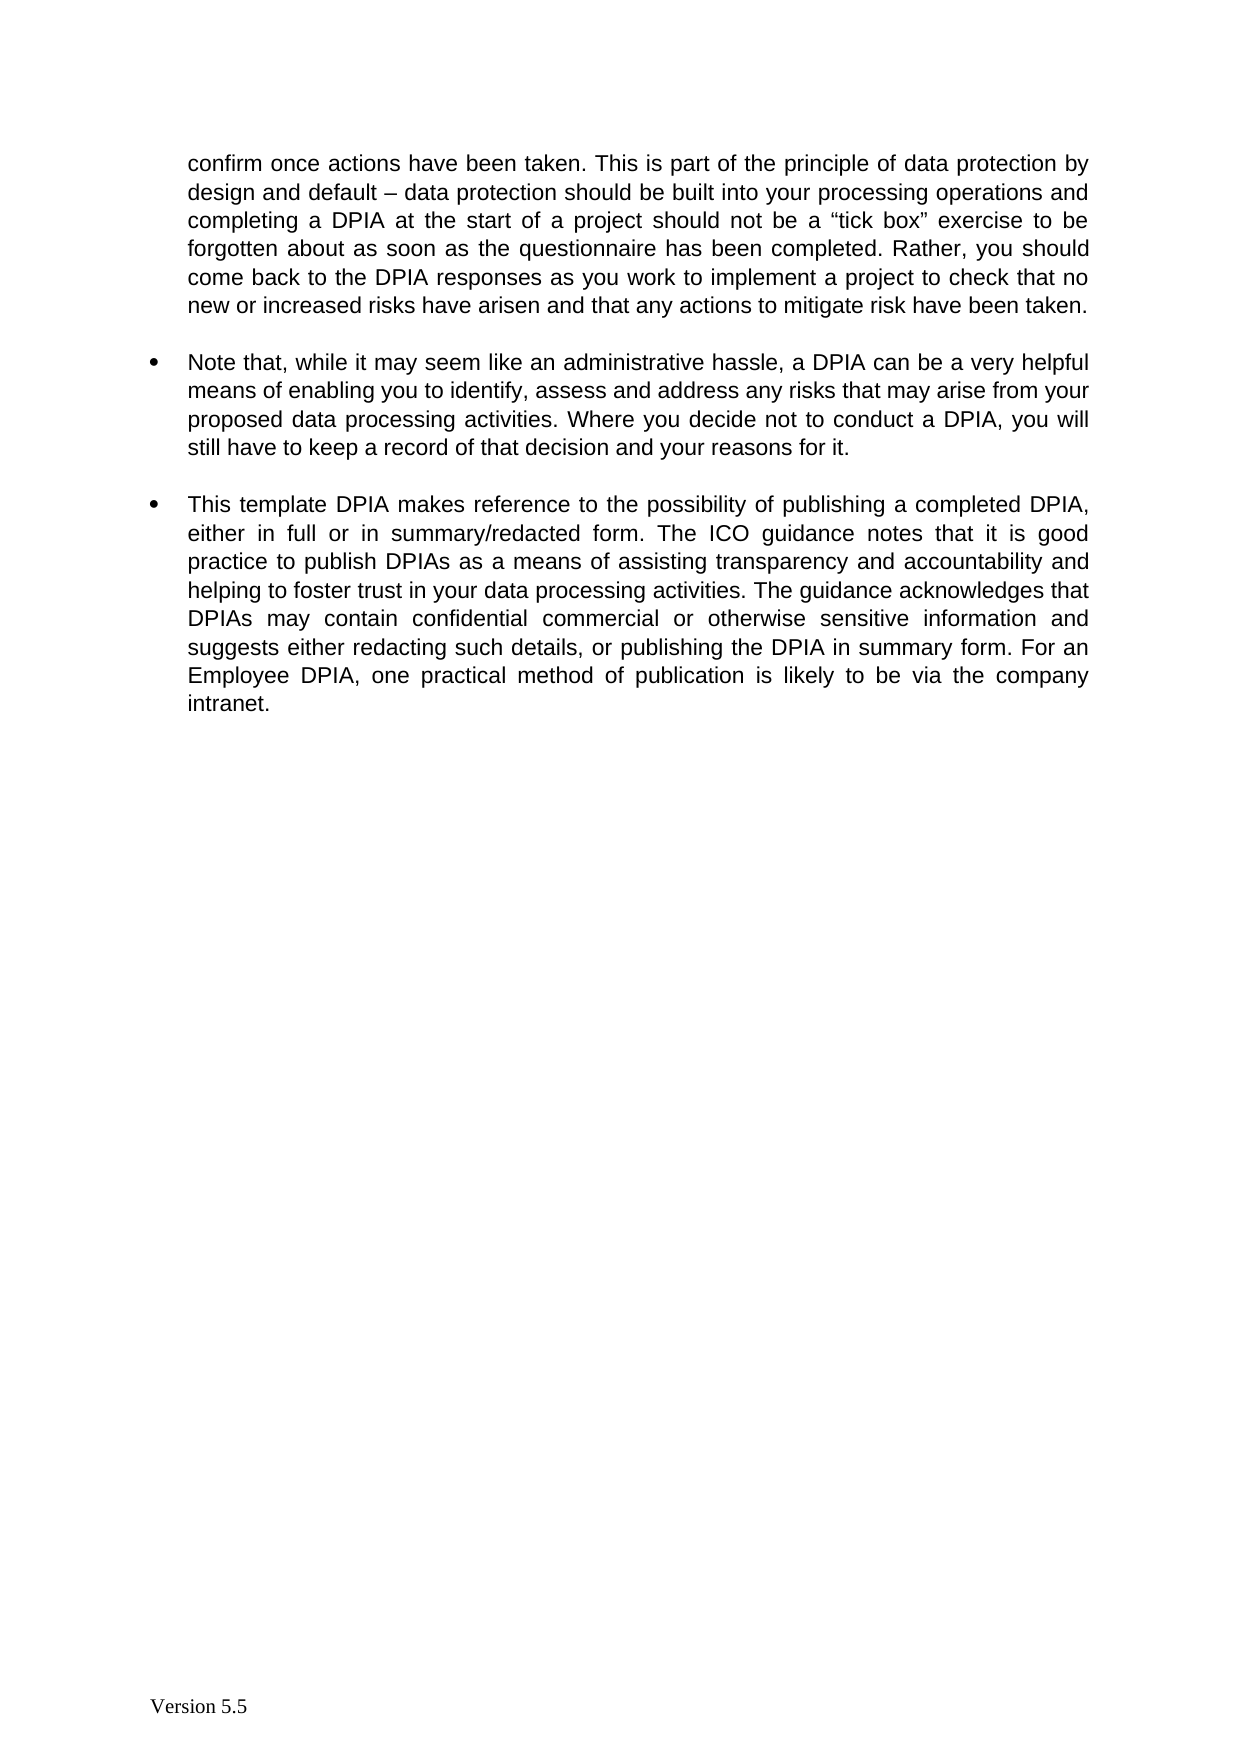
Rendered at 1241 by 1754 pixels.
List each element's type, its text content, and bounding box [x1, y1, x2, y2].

list This template DPIA makes reference to the possibility of publishing a completed DPIA, either in full or in summary/redacted form. The ICO guidance notes that it is good practice to publish DPIAs as a means of assisting transparency and accountability and helping to foster trust in your data processing activities. The guidance acknowledges that DPIAs may contain confidential commercial or otherwise sensitive information and suggests either redacting such details, or publishing the DPIA in summary form. For an Employee DPIA, one practical method of publication is likely to be via the company intranet. [150, 491, 1090, 717]
list Note that, while it may seem like an administrative hassle, a DPIA can be a very helpful means of enabling you to identify, assess and address any risks that may arise from your proposed data processing activities. Where you decide not to conduct a DPIA, you will still have to keep a record of that decision and your reasons for it. [150, 349, 1090, 461]
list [150, 150, 1090, 318]
